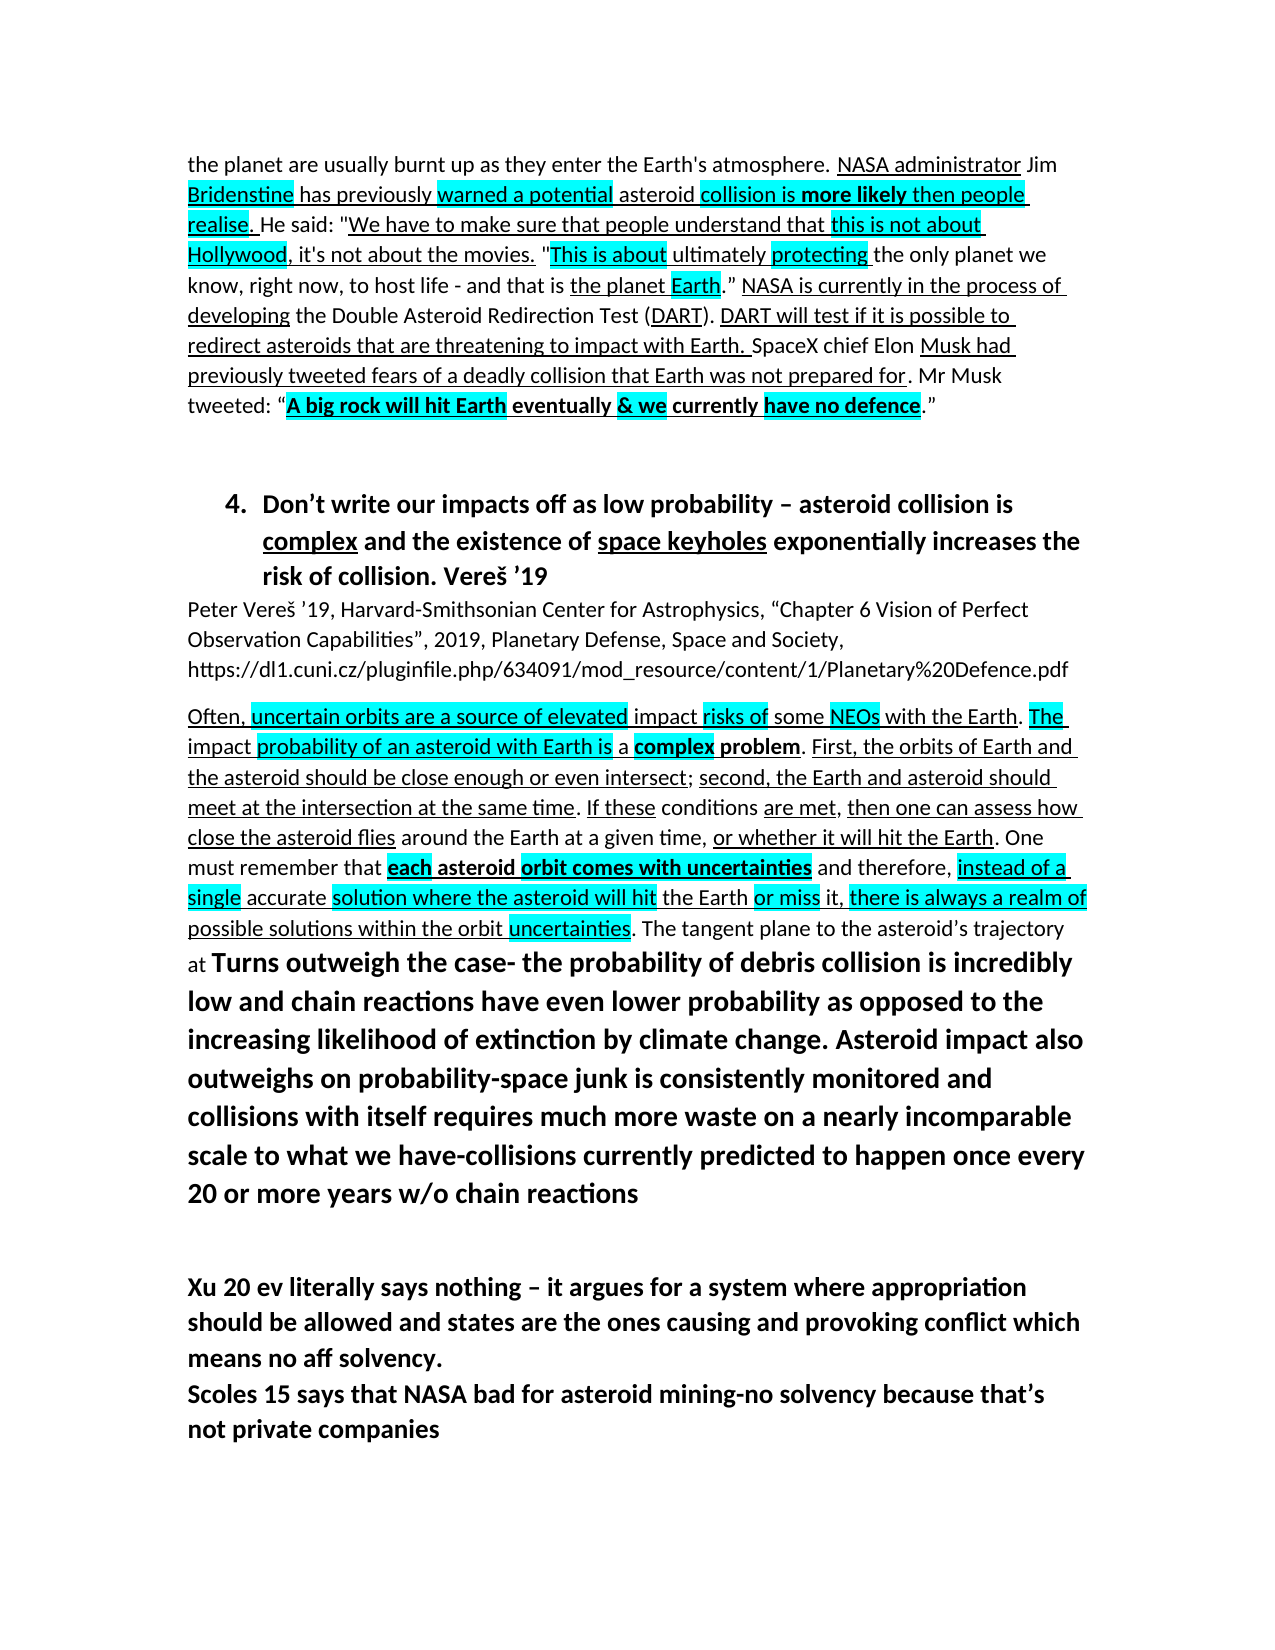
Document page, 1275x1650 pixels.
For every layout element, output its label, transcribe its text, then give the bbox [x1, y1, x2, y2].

text Often, uncertain orbits are a source of elevated impact risks of some NEOs with the Earth. The impact probability of an asteroid with Earth is a complex problem. First, the orbits of Earth and the asteroid should be close enough or even intersect; second, the Earth and asteroid should meet at the intersection at the same time. If these conditions are met, then one can assess how close the asteroid flies around the Earth at a given time, or whether it will hit the Earth. One must remember that each asteroid orbit comes with uncertainties and therefore, instead of a single accurate solution where the asteroid will hit the Earth or miss it, there is always a realm of possible solutions within the orbit uncertainties. The tangent plane to the asteroid’s trajectory at Turns outweigh the case- the probability of debris collision is incredibly low and chain reactions have even lower probability as opposed to the increasing likelihood of extinction by climate change. Asteroid impact also outweighs on probability-space junk is consistently monitored and collisions with itself requires much more waste on a nearly incomparable scale to what we have-collisions currently predicted to happen once every 20 or more years w/o chain reactions [187, 702, 1087, 908]
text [187, 150, 1087, 420]
subtitle Xu 20 ev literally says nothing – it argues for a system where appropriation should be allowed and states are the ones causing and provoking conflict which means no aff solvency. [187, 1270, 1087, 1374]
subtitle Don’t write our impacts off as low probability – asteroid collision is complex and the existence of space keyholes exponentially increases the risk of collision. Vereš ’19 [225, 485, 1087, 592]
text Often, uncertain orbits are a source of elevated impact risks of some NEOs with the Earth. The impact probability of an asteroid with Earth is a complex problem. First, the orbits of Earth and the asteroid should be close enough or even intersect; second, the Earth and asteroid should meet at the intersection at the same time. If these conditions are met, then one can assess how close the asteroid flies around the Earth at a given time, or whether it will hit the Earth. One must remember that each asteroid orbit comes with uncertainties and therefore, instead of a single accurate solution where the asteroid will hit the Earth or miss it, there is always a realm of possible solutions within the orbit uncertainties. The tangent plane to the asteroid’s trajectory at Turns outweigh the case- the probability of debris collision is incredibly low and chain reactions have even lower probability as opposed to the increasing likelihood of extinction by climate change. Asteroid impact also outweighs on probability-space junk is consistently monitored and collisions with itself requires much more waste on a nearly incomparable scale to what we have-collisions currently predicted to happen once every 20 or more years w/o chain reactions [187, 909, 1087, 1211]
text Peter Vereš ’19, Harvard-Smithsonian Center for Astrophysics, “Chapter 6 Vision of Perfect Observation Capabilities”, 2019, Planetary Defense, Space and Society, https://dl1.cuni.cz/pluginfile.php/634091/mod_resource/content/1/Planetary%20Defence.pdf [187, 595, 1087, 683]
text Scoles 15 says that NASA bad for asteroid mining-no solvency because that’s not private companies [187, 1377, 1087, 1446]
